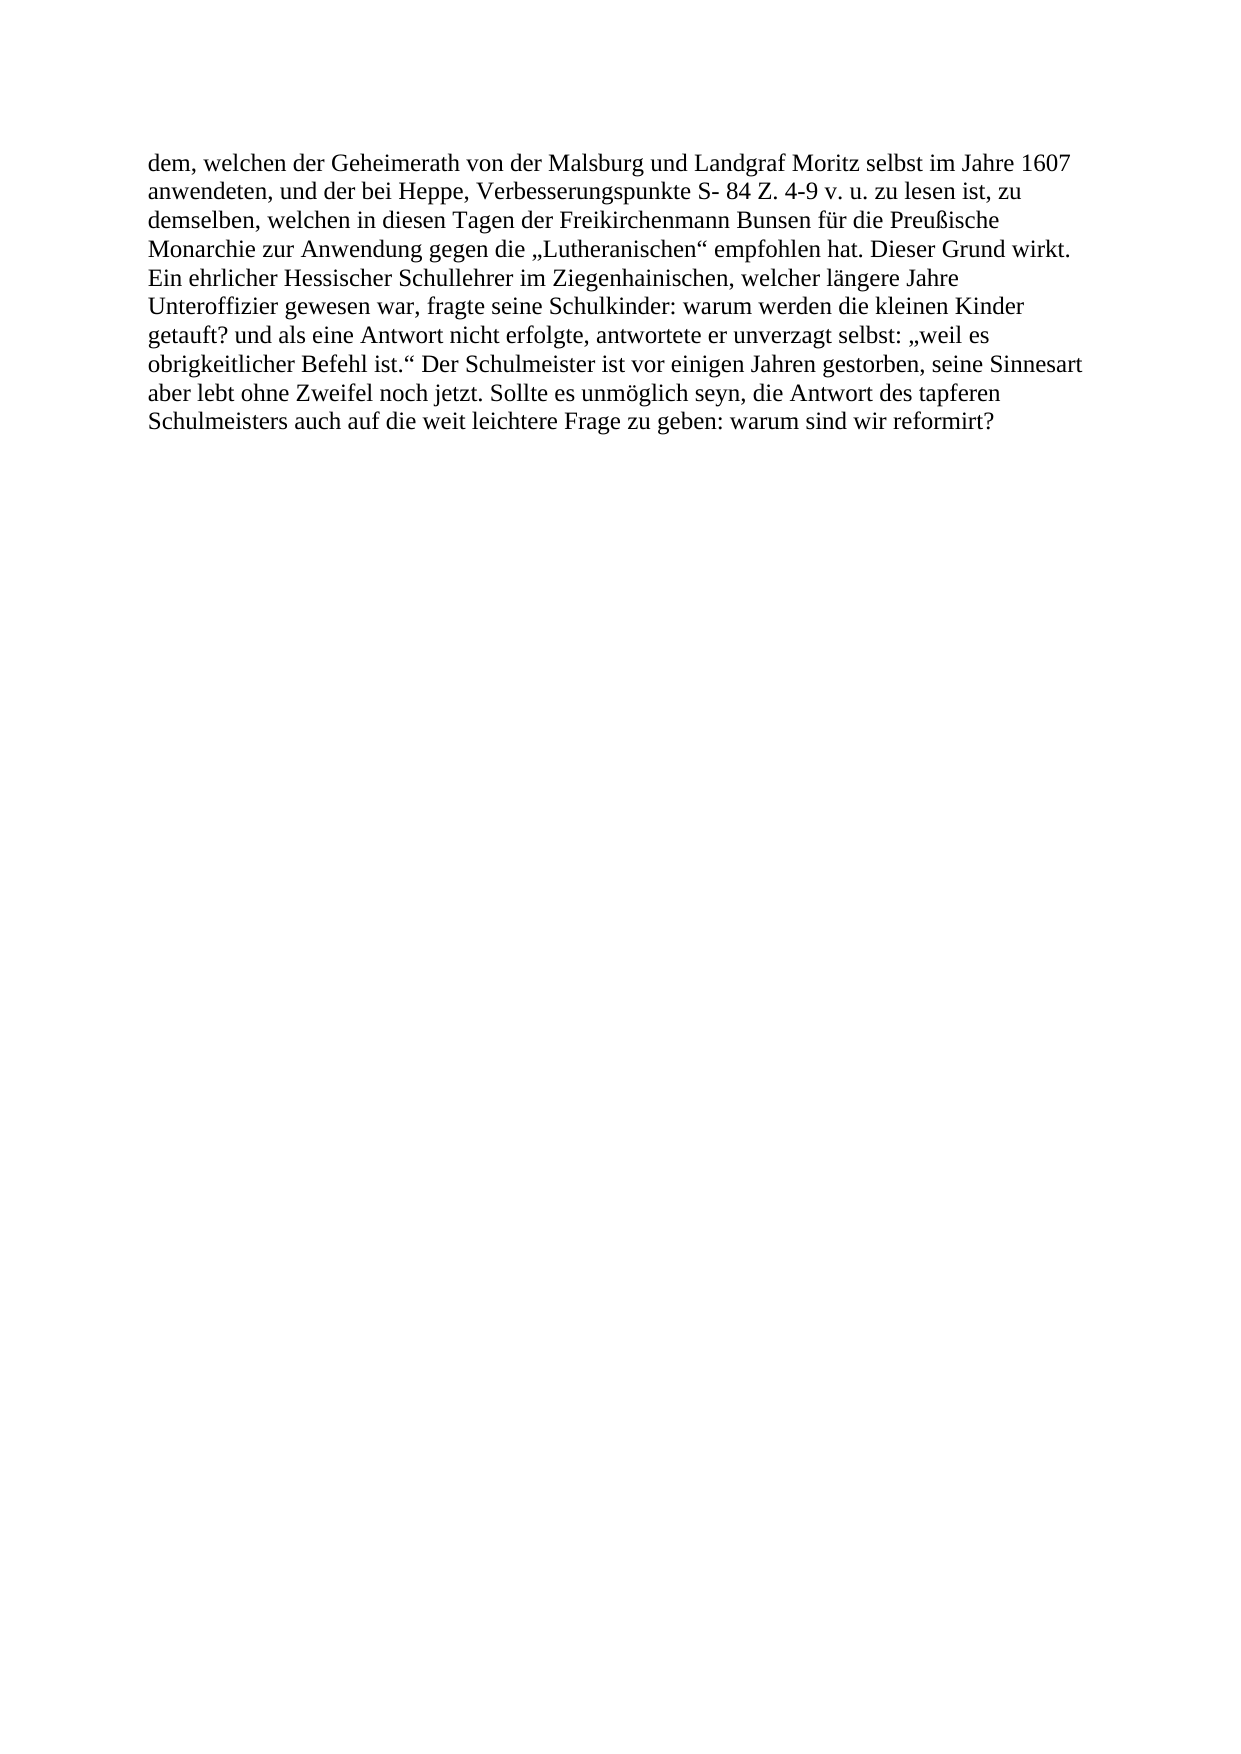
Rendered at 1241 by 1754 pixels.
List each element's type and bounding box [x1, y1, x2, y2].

text [148, 148, 1093, 694]
